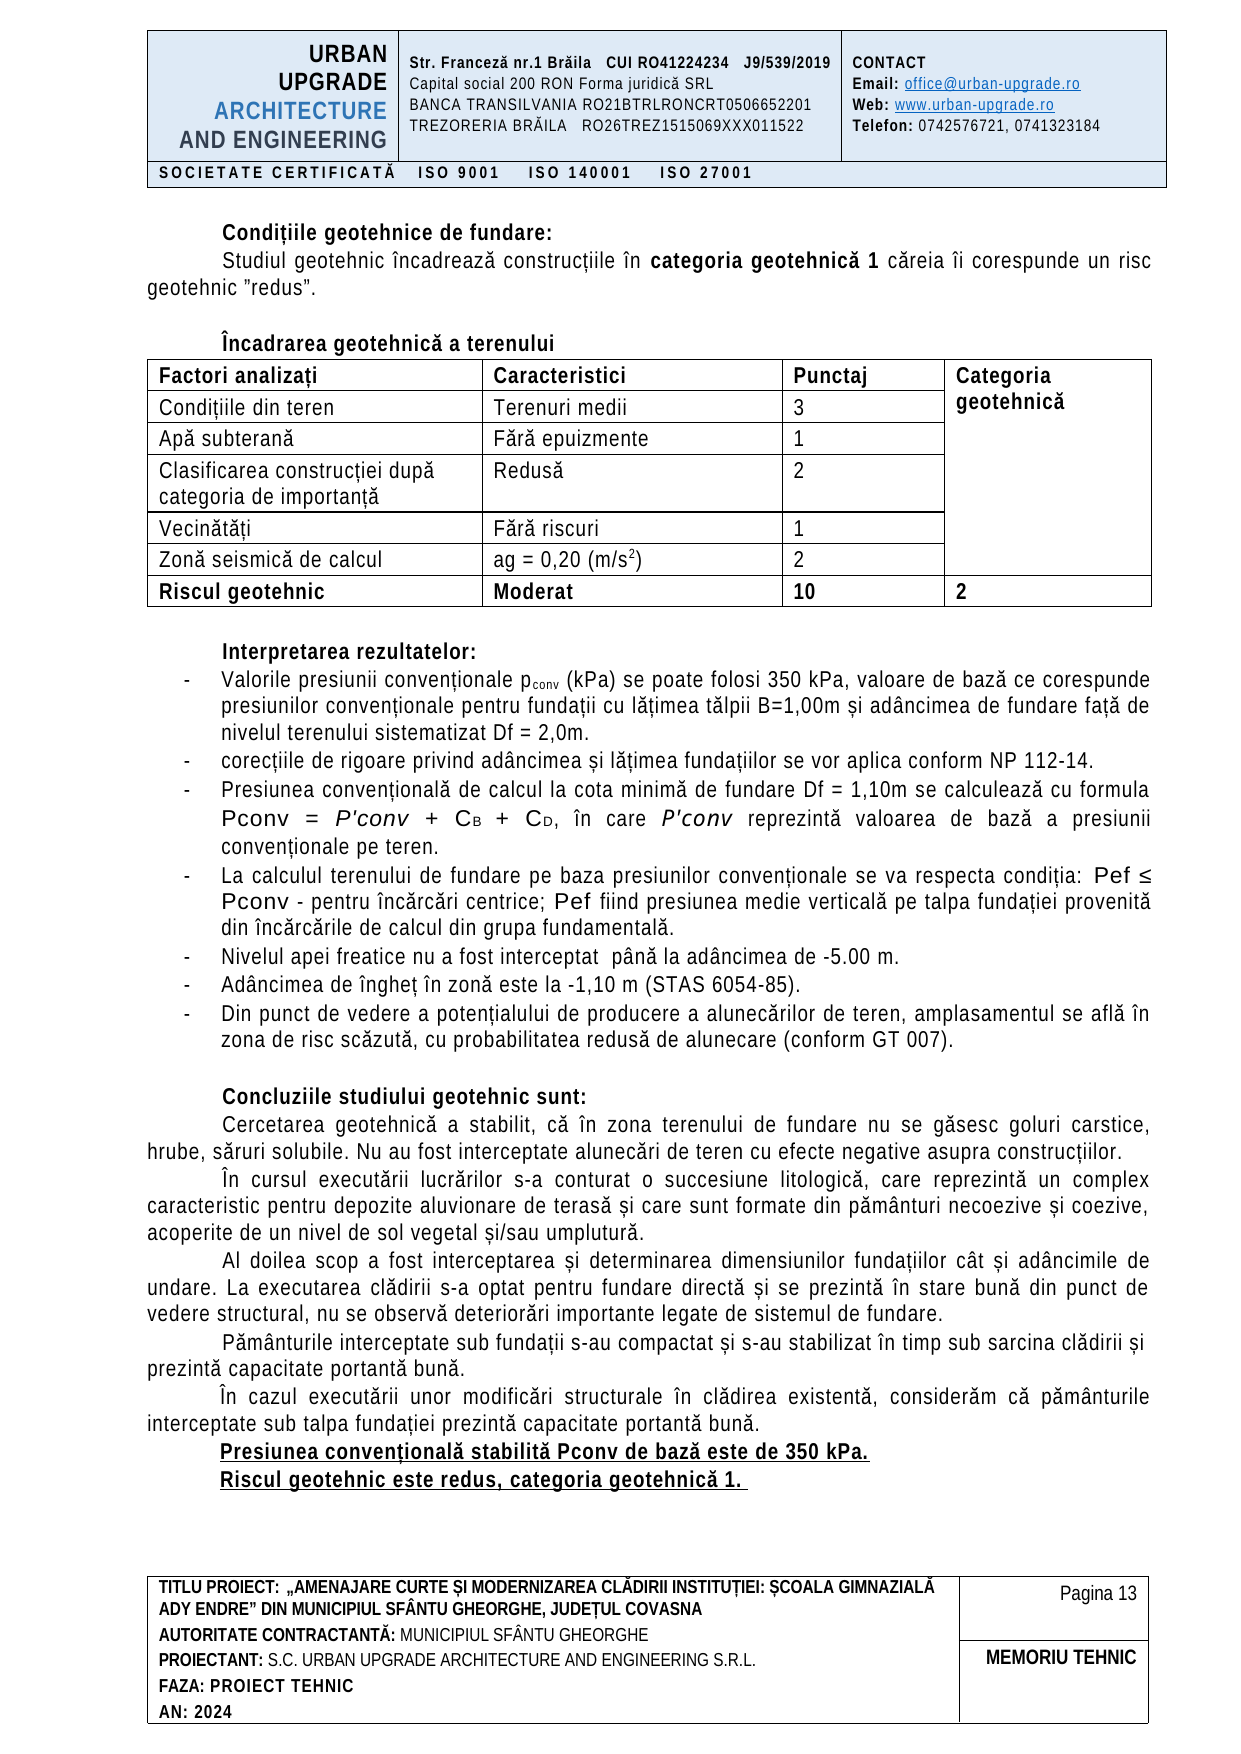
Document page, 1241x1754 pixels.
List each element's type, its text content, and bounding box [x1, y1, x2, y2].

table_cell Terenuri medii [483, 391, 782, 422]
table_header Categoria geotehnică [945, 360, 1151, 574]
text Riscul geotehnic este redus, categoria geotehnică 1. [147, 1466, 1152, 1493]
list corecțiile de rigoare privind adâncimea și lățimea fundațiilor se vor aplica conform NP 112-14. [183, 747, 1152, 773]
table_cell 10 [783, 576, 944, 606]
text Interpretarea rezultatelor: [147, 638, 1152, 664]
table_cell Riscul geotehnic [148, 576, 482, 606]
list Adâncimea de îngheț în zonă este la -1,10 m (STAS 6054-85). [183, 971, 1152, 998]
text Încadrarea geotehnică a terenului [147, 330, 1152, 357]
table_cell Vecinătăți [148, 513, 482, 543]
table_cell Redusă [483, 455, 782, 511]
list Nivelul apei freatice nu a fost interceptat până la adâncimea de -5.00 m. [183, 943, 1152, 969]
list Valorile presiunii convenționale pconv (kPa) se poate folosi 350 kPa, valoare de bază ce corespunde presiunilor convenționale pentru fundații cu lățimea tălpii B=1,00m și adâncimea de fundare față de nivelul terenului sistematizat Df = 2,0m. [183, 666, 1152, 745]
list La calculul terenului de fundare pe baza presiunilor convenționale se va respecta condiția: Pef ≤ Pconv - pentru încărcări centrice; Pef fiind presiunea medie verticală pe talpa fundației provenită din încărcările de calcul din grupa fundamentală. [183, 862, 1152, 941]
list Din punct de vedere a potențialului de producere a alunecărilor de teren, amplasamentul se află în zona de risc scăzută, cu probabilitatea redusă de alunecare (conform GT 007). [183, 1000, 1152, 1052]
text Cercetarea geotehnică a stabilit, că în zona terenului de fundare nu se găsesc goluri carstice, hrube, săruri solubile. Nu au fost interceptate alunecări de teren cu efecte negative asupra construcțiilor. [147, 1111, 1152, 1164]
table_cell 3 [783, 391, 944, 422]
table_header Punctaj [783, 360, 944, 390]
text Studiul geotehnic încadrează construcțiile în categoria geotehnică 1 căreia îi corespunde un risc geotehnic ”redus”. [147, 247, 1152, 300]
table_cell Moderat [483, 576, 782, 606]
text Condițiile geotehnice de fundare: [147, 219, 1152, 245]
table_cell Condițiile din teren [148, 391, 482, 422]
table_cell 2 [783, 455, 944, 511]
table_cell Clasificarea construcției după categoria de importanță [148, 455, 482, 511]
table_cell Fără riscuri [483, 513, 782, 543]
table_cell Fără epuizmente [483, 423, 782, 453]
table_header Factori analizați [148, 360, 482, 390]
table_cell 2 [783, 544, 944, 574]
text În cursul executării lucrărilor s-a conturat o succesiune litologică, care reprezintă un complex caracteristic pentru depozite aluvionare de terasă și care sunt formate din pământuri necoezive și coezive, acoperite de un nivel de sol vegetal și/sau umplutură. [147, 1166, 1152, 1245]
text În cazul executării unor modificări structurale în clădirea existentă, considerăm că pământurile interceptate sub talpa fundației prezintă capacitate portantă bună. [147, 1383, 1152, 1436]
text Al doilea scop a fost interceptarea și determinarea dimensiunilor fundațiilor cât și adâncimile de undare. La executarea clădirii s-a optat pentru fundare directă și se prezintă în stare bună din punct de vedere structural, nu se observă deteriorări importante legate de sistemul de fundare. [147, 1247, 1152, 1326]
text Concluziile studiului geotehnic sunt: [147, 1083, 1152, 1109]
table_header Caracteristici [483, 360, 782, 390]
table_cell ag = 0,20 (m/s2) [483, 544, 782, 574]
text Pământurile interceptate sub fundații s-au compactat și s-au stabilizat în timp sub sarcina clădirii și prezintă capacitate portantă bună. [147, 1328, 1152, 1381]
table_cell Apă subterană [148, 423, 482, 453]
table_cell 2 [945, 576, 1151, 606]
table_cell Zonă seismică de calcul [148, 544, 482, 574]
table_cell 1 [783, 423, 944, 453]
list Presiunea convențională de calcul la cota minimă de fundare Df = 1,10m se calculează cu formula Pconv = P'conv + CB + CD, în care P'conv reprezintă valoarea de bază a presiunii convenționale pe teren. [183, 776, 1152, 859]
text Presiunea convențională stabilită Pconv de bază este de 350 kPa. [147, 1438, 1152, 1464]
table_cell 1 [783, 513, 944, 543]
